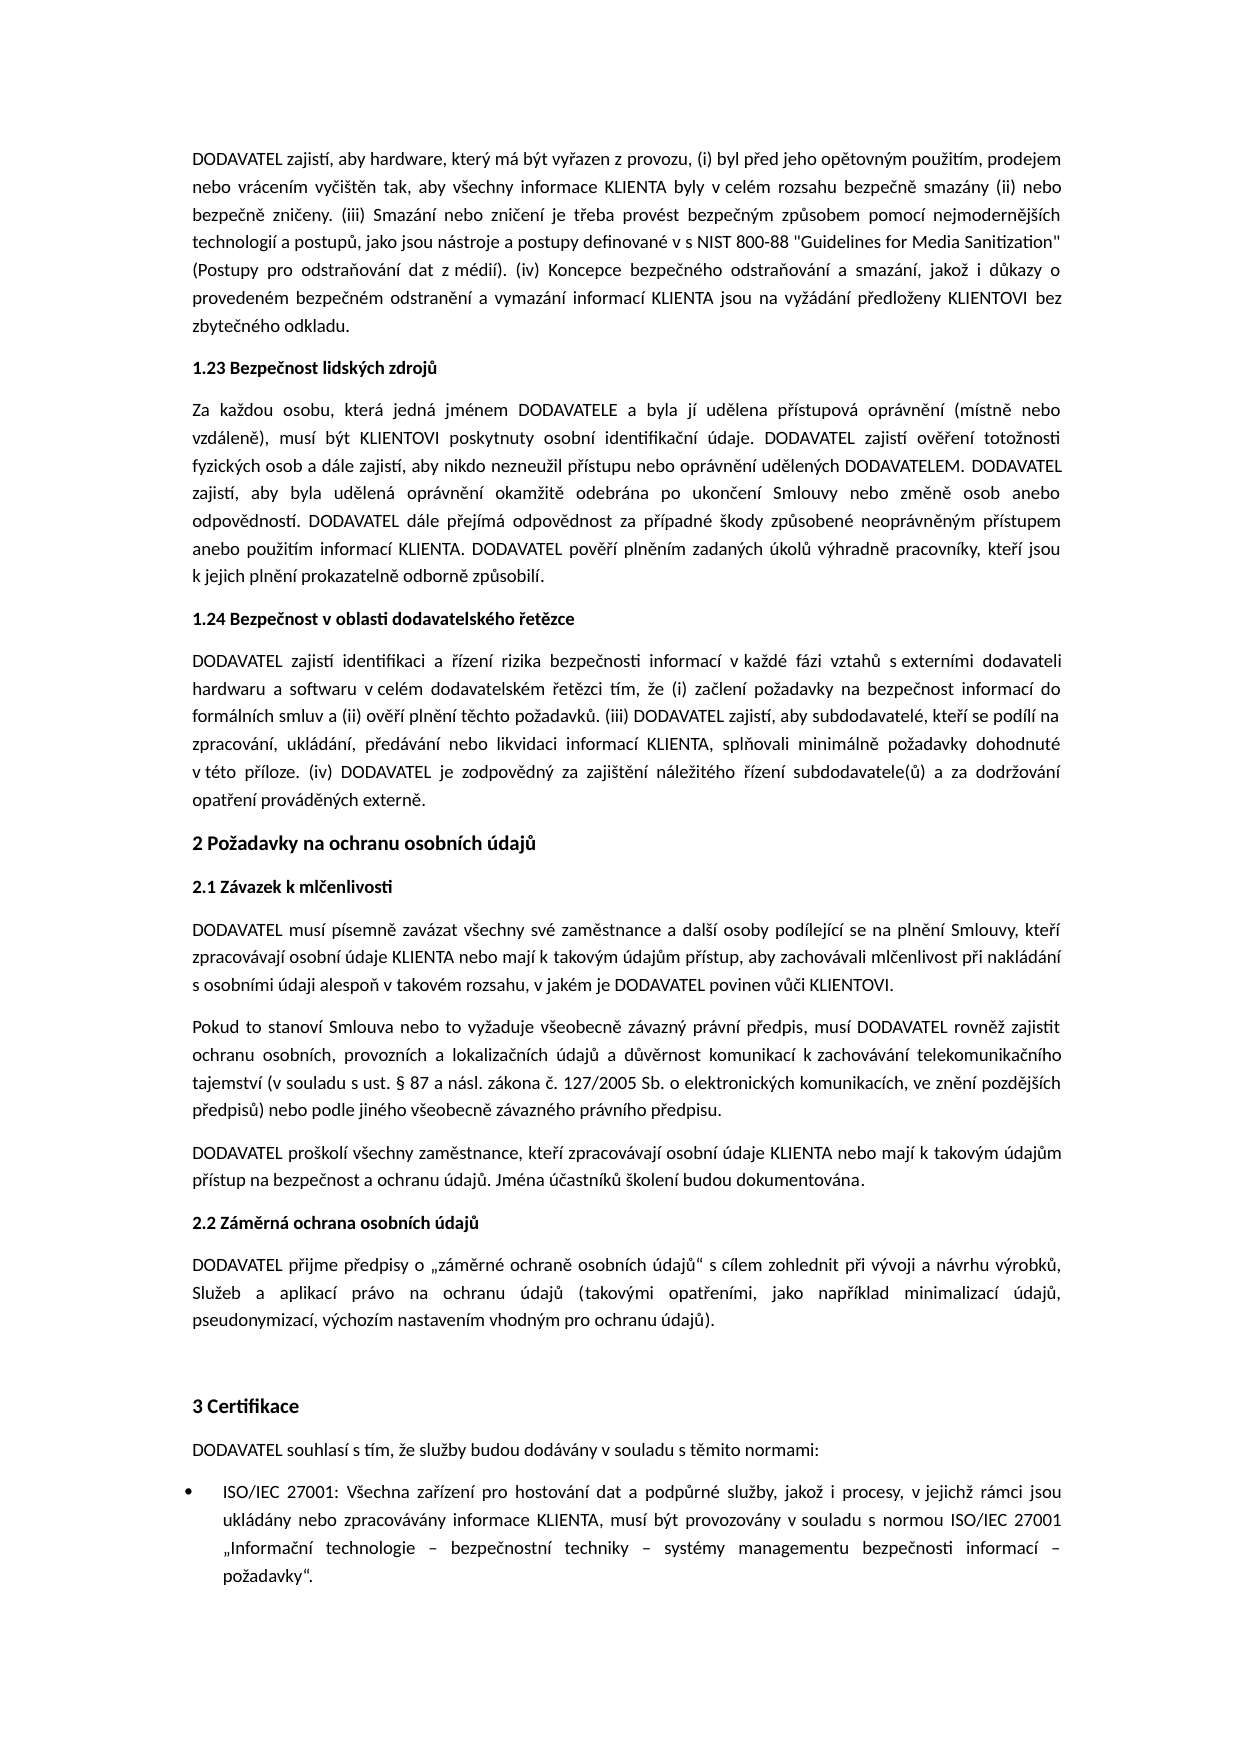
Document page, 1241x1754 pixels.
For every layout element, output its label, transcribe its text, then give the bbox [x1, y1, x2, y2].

text 2.1 Závazek k mlčenlivosti [192, 875, 1062, 898]
text DODAVATEL proškolí všechny zaměstnance, kteří zpracovávají osobní údaje KLIENTA nebo mají k takovým údajům přístup na bezpečnost a ochranu údajů. Jména účastníků školení budou dokumentována. [192, 1141, 1062, 1191]
text DODAVATEL zajistí, aby hardware, který má být vyřazen z provozu, (i) byl před jeho opětovným použitím, prodejem nebo vrácením vyčištěn tak, aby všechny informace KLIENTA byly v celém rozsahu bezpečně smazány (ii) nebo bezpečně zničeny. (iii) Smazání nebo zničení je třeba provést bezpečným způsobem pomocí nejmodernějších technologií a postupů, jako jsou nástroje a postupy definované v s NIST 800-88 "Guidelines for Media Sanitization" (Postupy pro odstraňování dat z médií). (iv) Koncepce bezpečného odstraňování a smazání, jakož i důkazy o provedeném bezpečném odstranění a vymazání informací KLIENTA jsou na vyžádání předloženy KLIENTOVI bez zbytečného odkladu. [192, 148, 1062, 337]
text 2 Požadavky na ochranu osobních údajů [192, 830, 1062, 856]
text Pokud to stanoví Smlouva nebo to vyžaduje všeobecně závazný právní předpis, musí DODAVATEL rovněž zajistit ochranu osobních, provozních a lokalizačních údajů a důvěrnost komunikací k zachovávání telekomunikačního tajemství (v souladu s ust. § 87 a násl. zákona č. 127/2005 Sb. o elektronických komunikacích, ve znění pozdějších předpisů) nebo podle jiného všeobecně závazného právního předpisu. [192, 1015, 1062, 1121]
list ISO/IEC 27001: Všechna zařízení pro hostování dat a podpůrné služby, jakož i procesy, v jejichž rámci jsou ukládány nebo zpracovávány informace KLIENTA, musí být provozovány v souladu s normou ISO/IEC 27001 „Informační technologie – bezpečnostní techniky – systémy managementu bezpečnosti informací – požadavky“. [185, 1481, 1062, 1587]
text Za každou osobu, která jedná jménem DODAVATELE a byla jí udělena přístupová oprávnění (místně nebo vzdáleně), musí být KLIENTOVI poskytnuty osobní identifikační údaje. DODAVATEL zajistí ověření totožnosti fyzických osob a dále zajistí, aby nikdo nezneužil přístupu nebo oprávnění udělených DODAVATELEM. DODAVATEL zajistí, aby byla udělená oprávnění okamžitě odebrána po ukončení Smlouvy nebo změně osob anebo odpovědností. DODAVATEL dále přejímá odpovědnost za případné škody způsobené neoprávněným přístupem anebo použitím informací KLIENTA. DODAVATEL pověří plněním zadaných úkolů výhradně pracovníky, kteří jsou k jejich plnění prokazatelně odborně způsobilí. [192, 398, 1062, 588]
text DODAVATEL musí písemně zavázat všechny své zaměstnance a další osoby podílející se na plnění Smlouvy, kteří zpracovávají osobní údaje KLIENTA nebo mají k takovým údajům přístup, aby zachovávali mlčenlivost při nakládání s osobními údaji alespoň v takovém rozsahu, v jakém je DODAVATEL povinen vůči KLIENTOVI. [192, 918, 1062, 996]
text DODAVATEL souhlasí s tím, že služby budou dodávány v souladu s těmito normami: [192, 1438, 1062, 1461]
text DODAVATEL zajistí identifikaci a řízení rizika bezpečnosti informací v každé fázi vztahů s externími dodavateli hardwaru a softwaru v celém dodavatelském řetězci tím, že (i) začlení požadavky na bezpečnost informací do formálních smluv a (ii) ověří plnění těchto požadavků. (iii) DODAVATEL zajistí, aby subdodavatelé, kteří se podílí na zpracování, ukládání, předávání nebo likvidaci informací KLIENTA, splňovali minimálně požadavky dohodnuté v této příloze. (iv) DODAVATEL je zodpovědný za zajištění náležitého řízení subdodavatele(ů) a za dodržování opatření prováděných externě. [192, 649, 1062, 811]
text DODAVATEL přijme předpisy o „záměrné ochraně osobních údajů“ s cílem zohlednit při vývoji a návrhu výrobků, Služeb a aplikací právo na ochranu údajů (takovými opatřeními, jako například minimalizací údajů, pseudonymizací, výchozím nastavením vhodným pro ochranu údajů). [192, 1253, 1062, 1331]
text 3 Certifikace [192, 1393, 1062, 1418]
text 1.24 Bezpečnost v oblasti dodavatelského řetězce [192, 607, 1062, 630]
text 1.23 Bezpečnost lidských zdrojů [192, 356, 1062, 379]
text 2.2 Záměrná ochrana osobních údajů [192, 1211, 1062, 1234]
